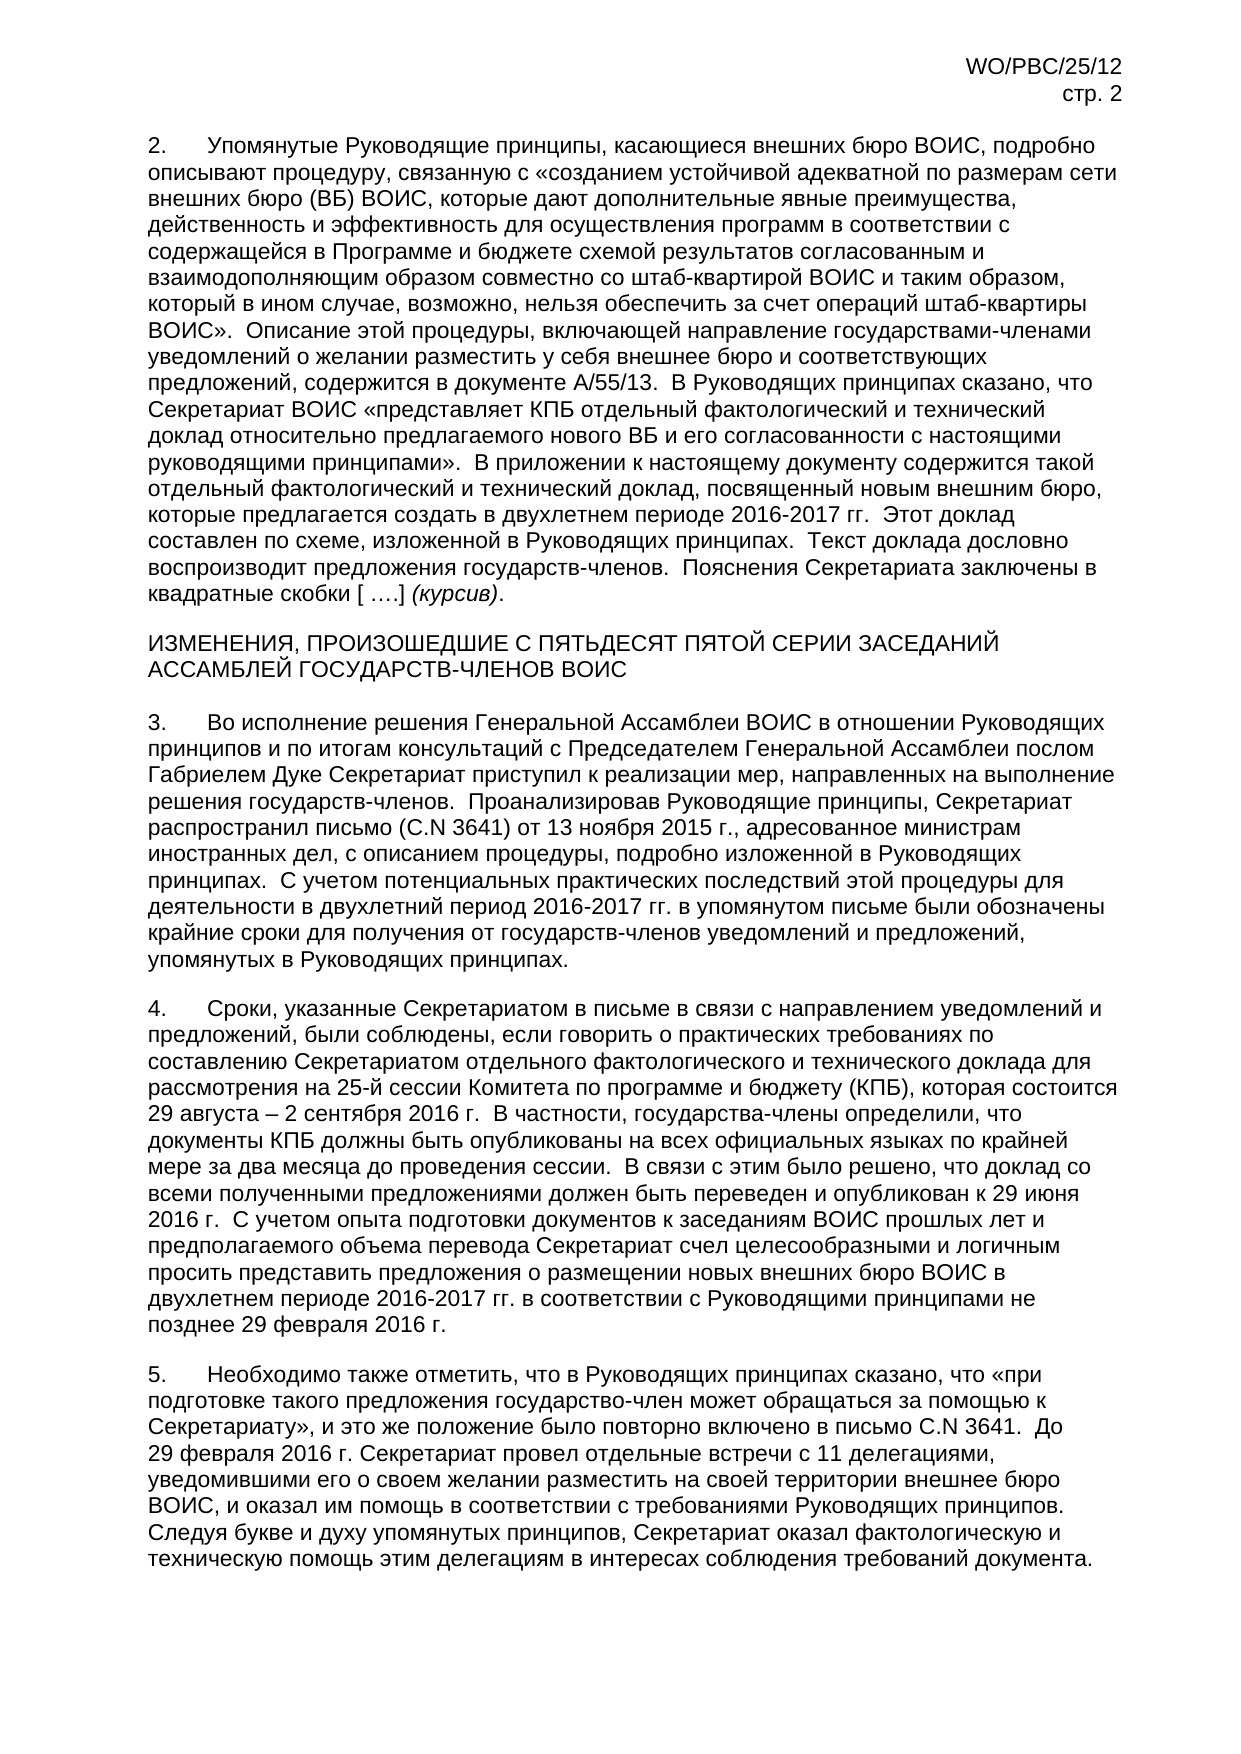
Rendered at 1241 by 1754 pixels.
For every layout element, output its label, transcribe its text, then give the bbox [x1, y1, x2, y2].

text ИЗМЕНЕНИЯ, ПРОИЗОШЕДШИЕ С ПЯТЬДЕСЯТ ПЯТОЙ СЕРИИ ЗАСЕДАНИЙ АССАМБЛЕЙ ГОСУДАРСТВ-ЧЛЕНОВ ВОИС [148, 629, 1122, 682]
text Упомянутые Руководящие принципы, касающиеся внешних бюро ВОИС, подробно описывают процедуру, связанную с «созданием устойчивой адекватной по размерам сети внешних бюро (ВБ) ВОИС, которые дают дополнительные явные преимущества, действенность и эффективность для осуществления программ в соответствии с содержащейся в Программе и бюджете схемой результатов согласованным и взаимодополняющим образом совместно со штаб-квартирой ВОИС и таким образом, который в ином случае, возможно, нельзя обеспечить за счет операций штаб-квартиры ВОИС». Описание этой процедуры, включающей направление государствами-членами уведомлений о желании разместить у себя внешнее бюро и соответствующих предложений, содержится в документе A/55/13. В Руководящих принципах сказано, что Секретариат ВОИС «представляет КПБ отдельный фактологический и технический доклад относительно предлагаемого нового ВБ и его согласованности с настоящими руководящими принципами». В приложении к настоящему документу содержится такой отдельный фактологический и технический доклад, посвященный новым внешним бюро, которые предлагается создать в двухлетнем периоде 2016-2017 гг. Этот доклад составлен по схеме, изложенной в Руководящих принципах. Текст доклада дословно воспроизводит предложения государств-членов. Пояснения Секретариата заключены в квадратные скобки [ ….] (курсив). [148, 132, 1122, 607]
text Необходимо также отметить, что в Руководящих принципах сказано, что «при подготовке такого предложения государство-член может обращаться за помощью к Секретариату», и это же положение было повторно включено в письмо C.N 3641. До 29 февраля 2016 г. Секретариат провел отдельные встречи с 11 делегациями, уведомившими его о своем желании разместить на своей территории внешнее бюро ВОИС, и оказал им помощь в соответствии с требованиями Руководящих принципов. Следуя букве и духу упомянутых принципов, Секретариат оказал фактологическую и техническую помощь этим делегациям в интересах соблюдения требований документа. [148, 1361, 1122, 1571]
text Во исполнение решения Генеральной Ассамблеи ВОИС в отношении Руководящих принципов и по итогам консультаций с Председателем Генеральной Ассамблеи послом Габриелем Дуке Секретариат приступил к реализации мер, направленных на выполнение решения государств-членов. Проанализировав Руководящие принципы, Секретариат распространил письмо (C.N 3641) от 13 ноября 2015 г., адресованное министрам иностранных дел, с описанием процедуры, подробно изложенной в Руководящих принципах. С учетом потенциальных практических последствий этой процедуры для деятельности в двухлетний период 2016-2017 гг. в упомянутом письме были обозначены крайние сроки для получения от государств-членов уведомлений и предложений, упомянутых в Руководящих принципах. [148, 708, 1122, 972]
text Сроки, указанные Секретариатом в письме в связи с направлением уведомлений и предложений, были соблюдены, если говорить о практических требованиях по составлению Секретариатом отдельного фактологического и технического доклада для рассмотрения на 25-й сессии Комитета по программе и бюджету (КПБ), которая состоится 29 августа – 2 сентября 2016 г. В частности, государства-члены определили, что документы КПБ должны быть опубликованы на всех официальных языках по крайней мере за два месяца до проведения сессии. В связи с этим было решено, что доклад со всеми полученными предложениями должен быть переведен и опубликован к 29 июня 2016 г. С учетом опыта подготовки документов к заседаниям ВОИС прошлых лет и предполагаемого объема перевода Секретариат счел целесообразными и логичным просить представить предложения о размещении новых внешних бюро ВОИС в двухлетнем периоде 2016-2017 гг. в соответствии с Руководящими принципами не позднее 29 февраля 2016 г. [148, 995, 1122, 1338]
